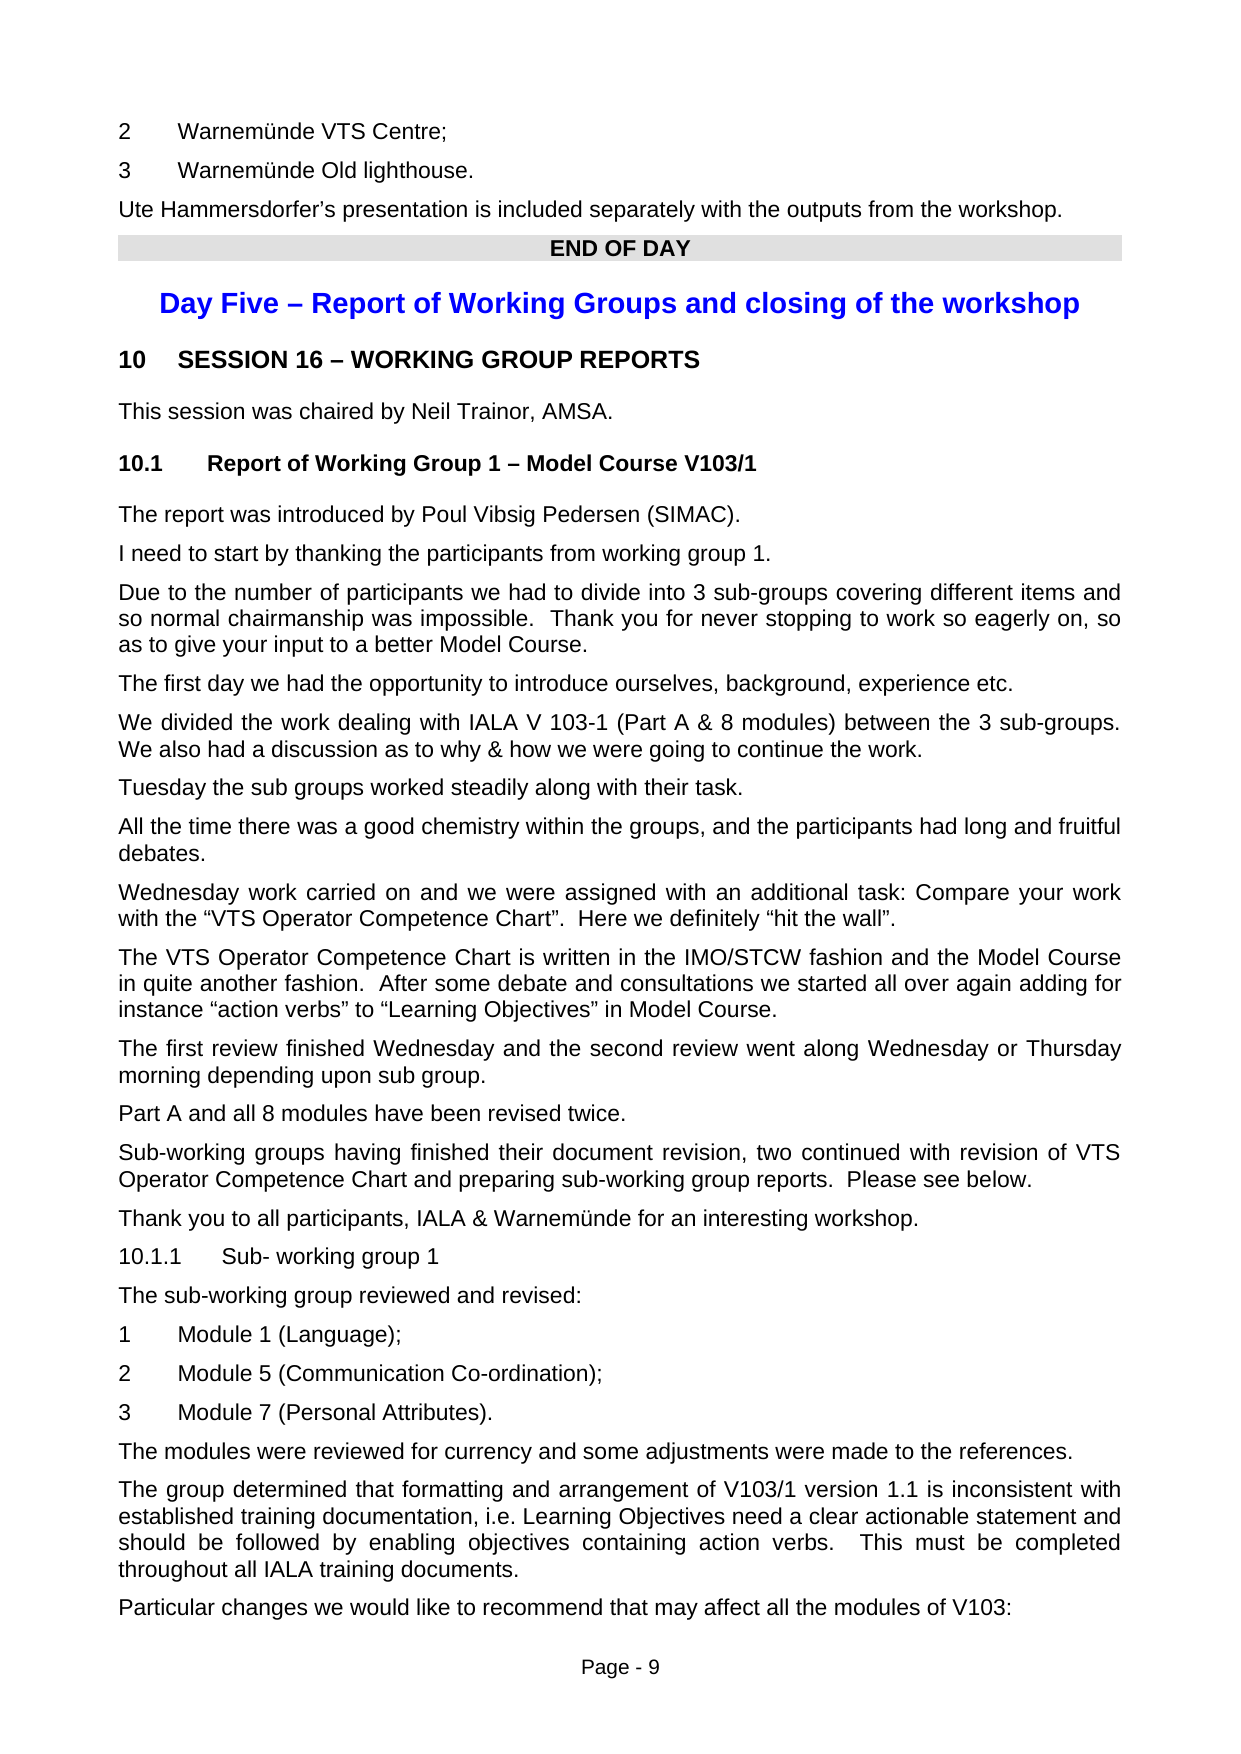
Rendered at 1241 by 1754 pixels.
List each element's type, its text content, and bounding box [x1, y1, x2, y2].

text The sub-working group reviewed and revised: [118, 1282, 1122, 1308]
text The group determined that formatting and arrangement of V103/1 version 1.1 is inconsistent with established training documentation, i.e. Learning Objectives need a clear actionable statement and should be followed by enabling objectives containing action verbs. This must be completed throughout all IALA training documents. [118, 1476, 1122, 1582]
text All the time there was a good chemistry within the groups, and the participants had long and fruitful debates. [118, 813, 1122, 866]
list Module 7 (Personal Attributes). [118, 1399, 1122, 1425]
text END OF DAY [118, 235, 1122, 261]
text We divided the work dealing with IALA V 103-1 (Part A & 8 modules) between the 3 sub-groups. We also had a discussion as to why & how we were going to continue the work. [118, 709, 1122, 762]
text Due to the number of participants we had to divide into 3 sub-groups covering different items and so normal chairmanship was impossible. Thank you for never stopping to work so eagerly on, so as to give your input to a better Model Course. [118, 579, 1122, 658]
text Wednesday work carried on and we were assigned with an additional task: Compare your work with the “VTS Operator Competence Chart”. Here we definitely “hit the wall”. [118, 878, 1122, 931]
text The report was introduced by Poul Vibsig Pedersen (SIMAC). [118, 501, 1122, 527]
text The first review finished Wednesday and the second review went along Wednesday or Thursday morning depending upon sub group. [118, 1035, 1122, 1088]
list Module 1 (Language); [118, 1321, 1122, 1347]
text The first day we had the opportunity to introduce ourselves, background, experience etc. [118, 670, 1122, 697]
list Warnemünde Centre; [118, 118, 1122, 144]
text This session was chaired by Neil Trainor, AMSA. [118, 398, 1122, 425]
subtitle Report of Working Group 1 – Model Course V103/1 [118, 450, 1122, 476]
subtitle Session 16 – Working group Reports [118, 344, 1122, 373]
text The VTS Operator Competence Chart is written in the IMO/STCW fashion and the Model Course in quite another fashion. After some debate and consultations we started all over again adding for instance “action verbs” to “Learning Objectives” in Model Course. [118, 944, 1122, 1023]
text Ute Hammersdorfer’s presentation is included separately with the outputs from the workshop. [118, 196, 1122, 222]
text Thank you to all participants, IALA & Warnemünde for an interesting workshop. [118, 1204, 1122, 1231]
text The modules were reviewed for currency and some adjustments were made to the references. [118, 1438, 1122, 1464]
subtitle Sub- working group 1 [118, 1243, 1122, 1270]
text Tuesday the sub groups worked steadily along with their task. [118, 774, 1122, 801]
text Day Five – Report of Working Groups and closing of the workshop [118, 286, 1122, 319]
list Warnemünde Old lighthouse. [118, 157, 1122, 183]
text Sub-working groups having finished their document revision, two continued with revision of VTS Operator Competence Chart and preparing sub-working group reports. Please see below. [118, 1139, 1122, 1192]
text Particular changes we would like to recommend that may affect all the modules of V103: [118, 1594, 1122, 1621]
list Module 5 (Communication Co-ordination); [118, 1360, 1122, 1386]
text Part A and all 8 modules have been revised twice. [118, 1100, 1122, 1127]
text I need to start by thanking the participants from working group 1. [118, 540, 1122, 566]
